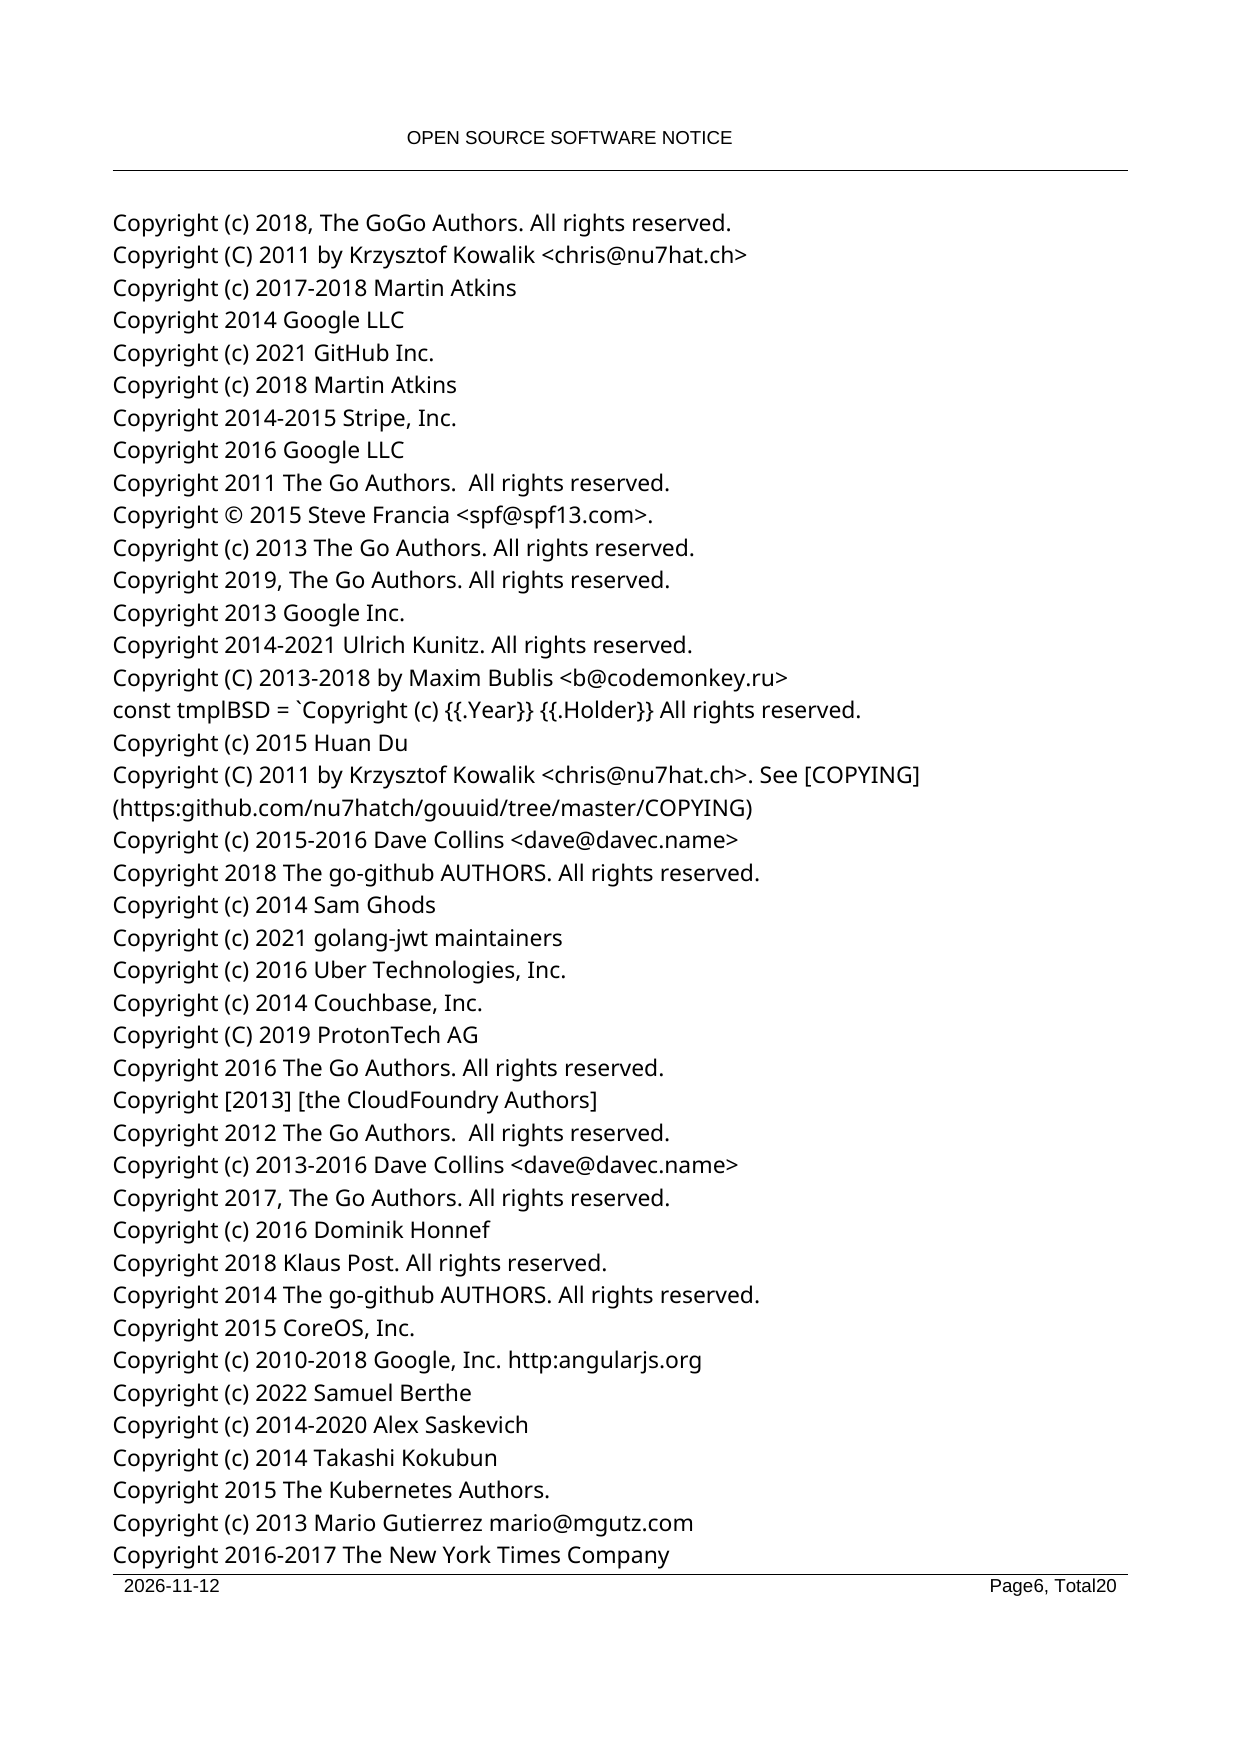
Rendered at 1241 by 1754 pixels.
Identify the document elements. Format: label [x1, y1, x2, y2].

text [112, 206, 1128, 1571]
